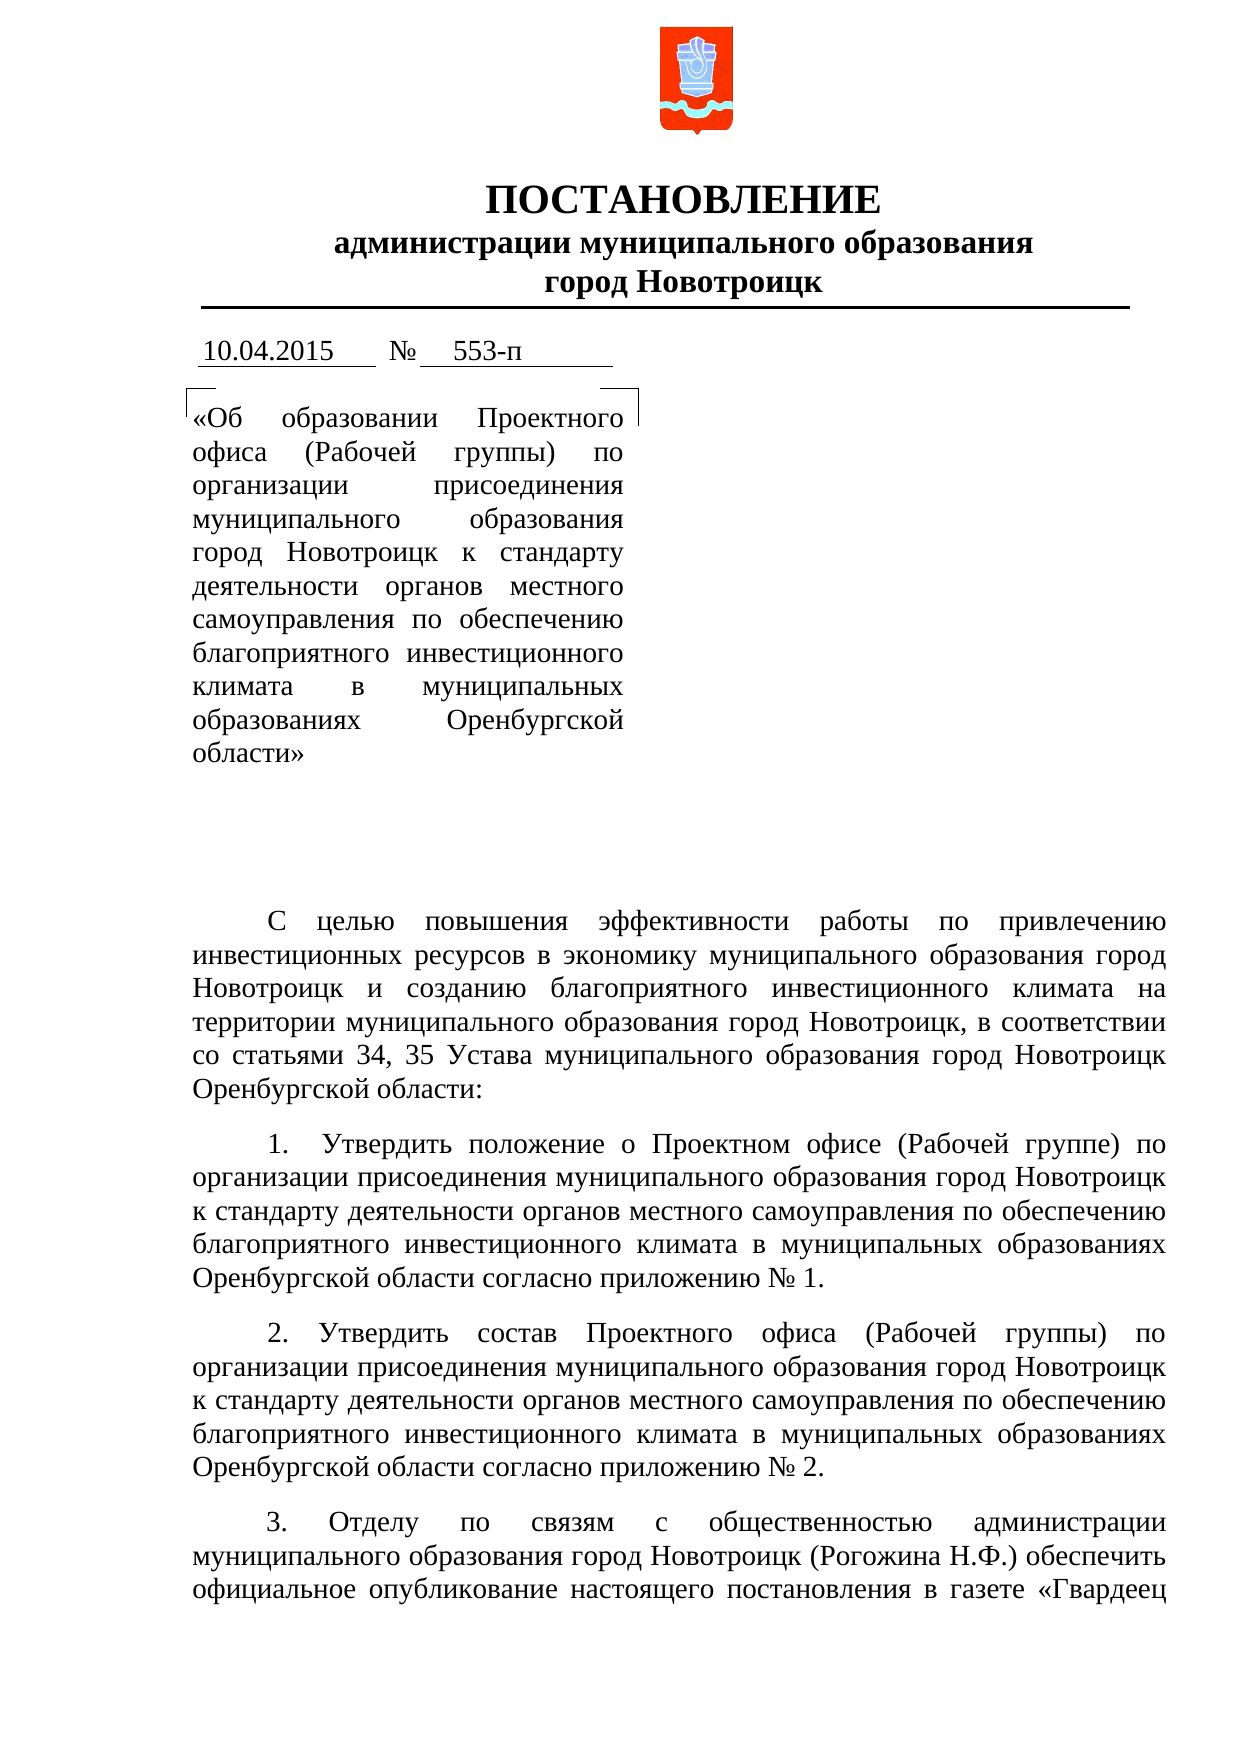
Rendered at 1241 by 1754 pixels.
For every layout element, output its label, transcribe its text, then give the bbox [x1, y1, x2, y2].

text 1. Утвердить положение о Проектном офисе (Рабочей группе) по организации присоединения муниципального образования город Новотроицк к стандарту деятельности органов местного самоуправления по обеспечению благоприятного инвестиционного климата в муниципальных образованиях Оренбургской области согласно приложению № 1. [192, 1126, 1167, 1294]
picture [660, 26, 734, 135]
subtitle администрации муниципального образования [192, 223, 1175, 261]
table_header «Об образовании Проектного офиса (Рабочей группы) по организации присоединения муниципального образования город Новотроицк к стандарту деятельности органов местного самоуправления по обеспечению благоприятного инвестиционного климата в муниципальных образованиях Оренбургской области» [181, 400, 635, 803]
subtitle город Новотроицк [192, 261, 1175, 299]
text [192, 1504, 1167, 1605]
text 10.04.2015 № 553-п [192, 333, 1175, 367]
text ПОСТАНОВЛЕНИЕ [192, 175, 1175, 223]
text 2. Утвердить состав Проектного офиса (Рабочей группы) по организации присоединения муниципального образования город Новотроицк к стандарту деятельности органов местного самоуправления по обеспечению благоприятного инвестиционного климата в муниципальных образованиях Оренбургской области согласно приложению № 2. [192, 1315, 1167, 1483]
text С целью повышения эффективности работы по привлечению инвестиционных ресурсов в экономику муниципального образования город Новотроицк и созданию благоприятного инвестиционного климата на территории муниципального образования город Новотроицк, в соответствии со статьями 34, 35 Устава муниципального образования город Новотроицк Оренбургской области: [192, 903, 1167, 1104]
